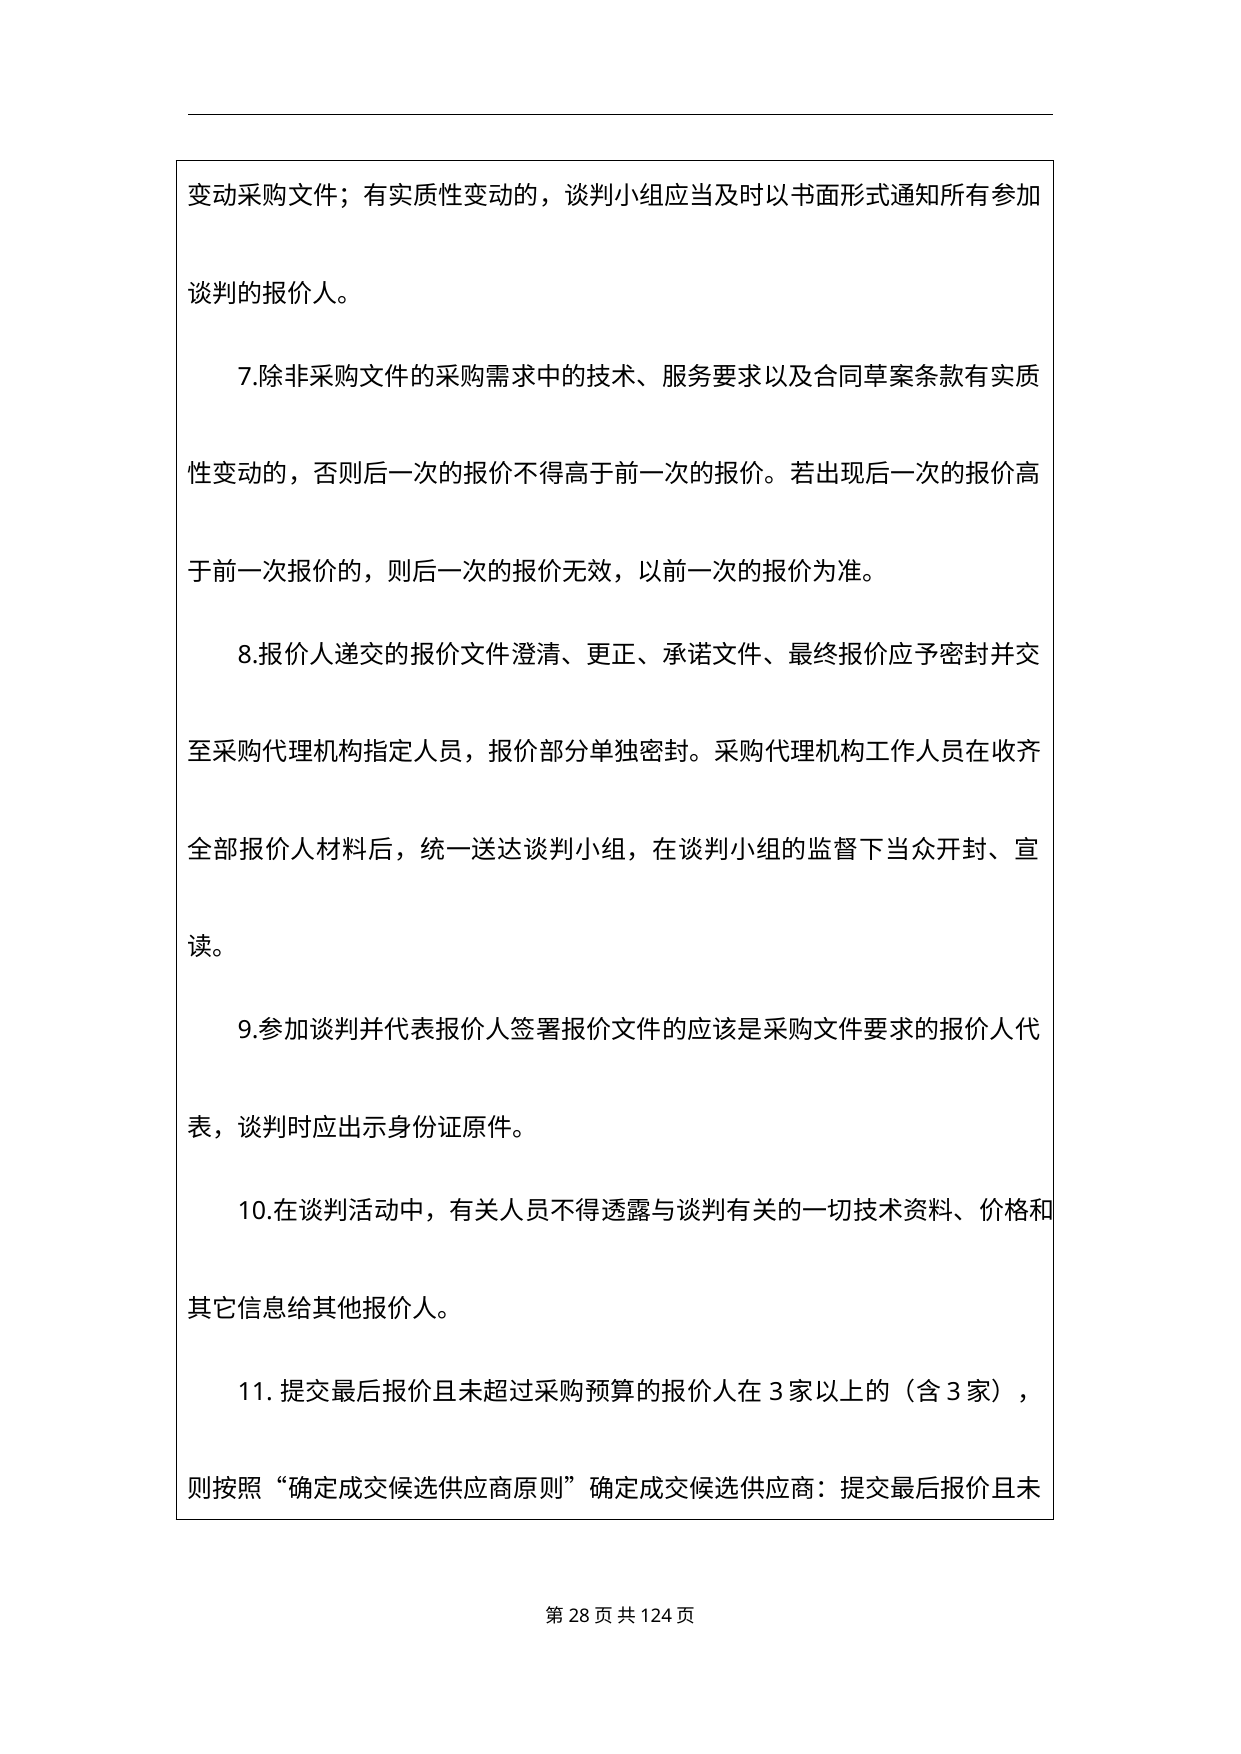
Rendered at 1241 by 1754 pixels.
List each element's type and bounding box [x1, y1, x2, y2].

table_header [177, 161, 1053, 1519]
